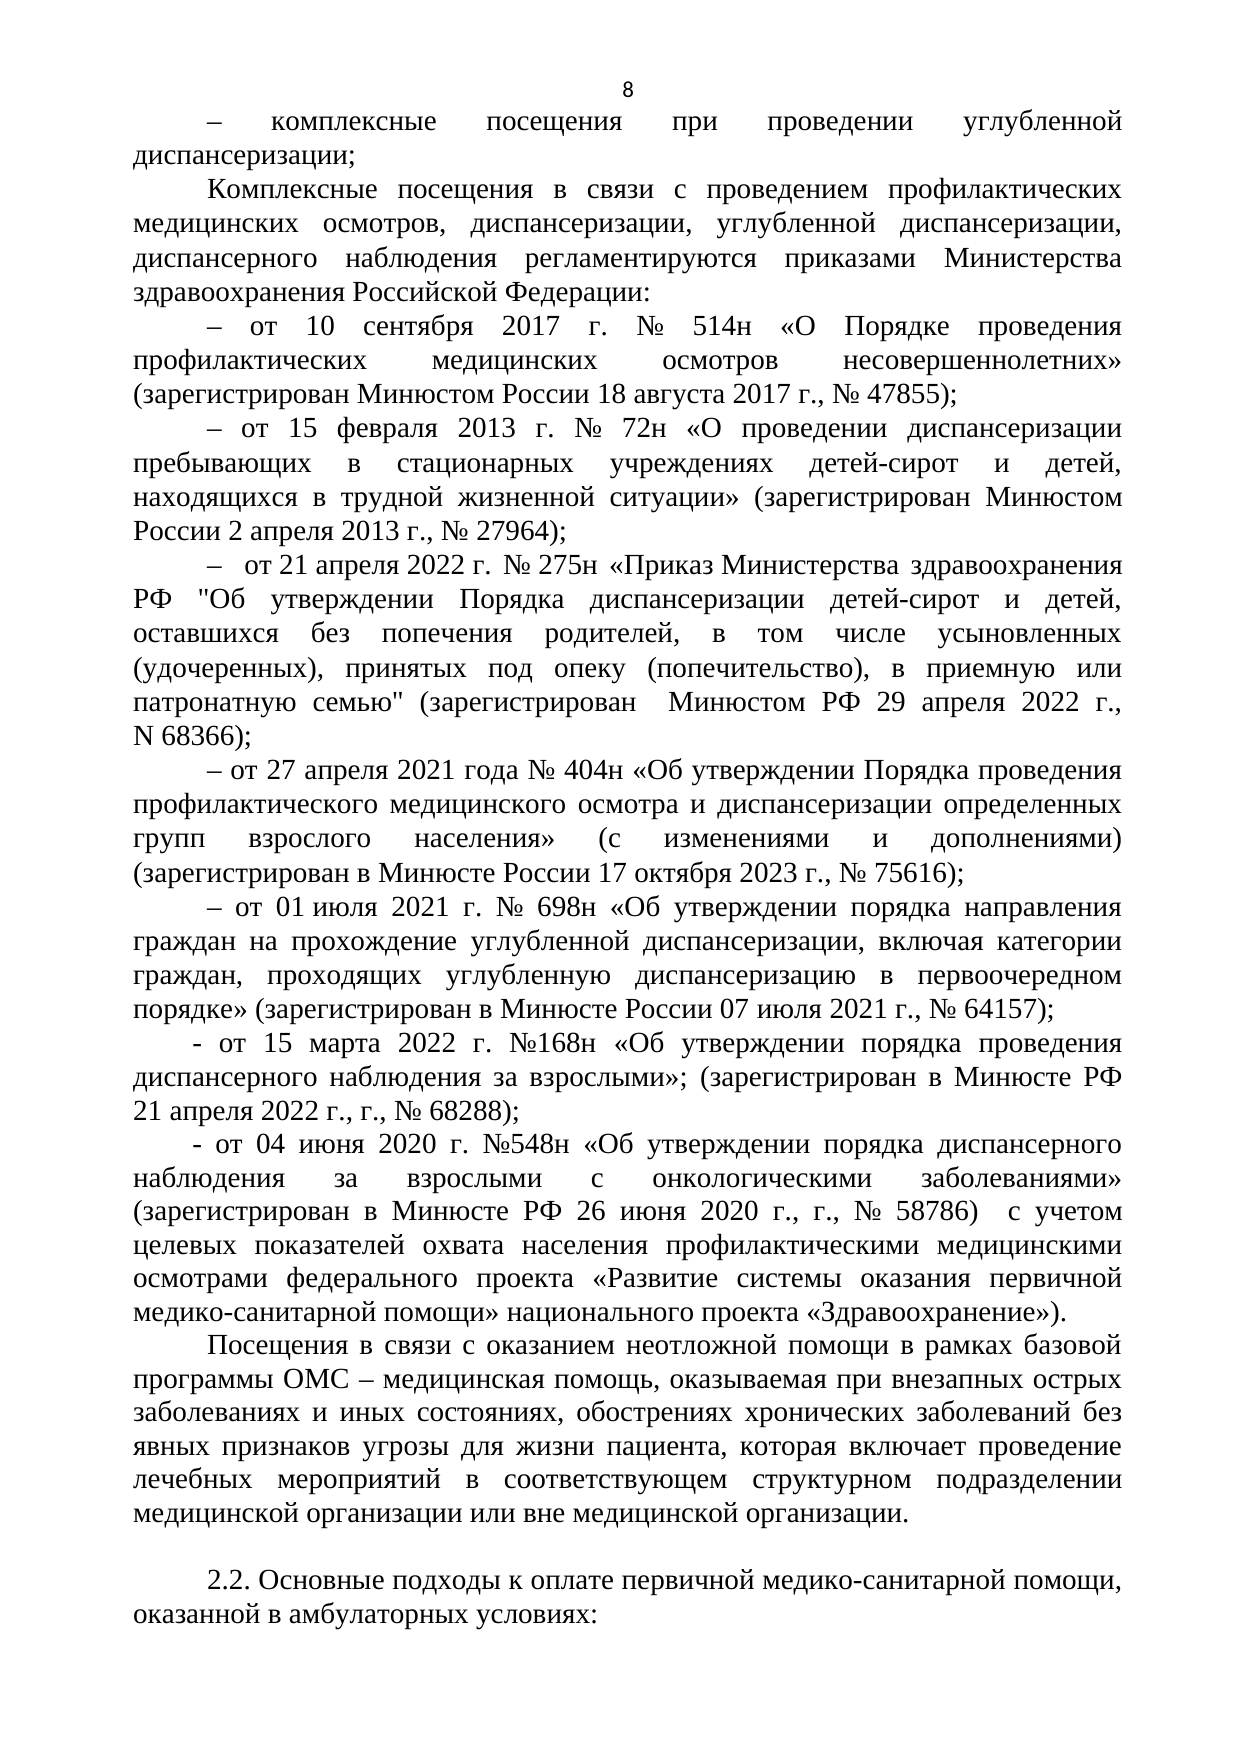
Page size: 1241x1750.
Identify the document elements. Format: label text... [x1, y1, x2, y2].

text - от 04 июня 2020 г. №548н «Об утверждении порядка диспансерного наблюдения за взрослыми с онкологическими заболеваниями» (зарегистрирован в Минюсте РФ 26 июня 2020 г., г., № 58786) с учетом целевых показателей охвата населения профилактическими медицинскими осмотрами федерального проекта «Развитие системы оказания первичной медико-санитарной помощи» национального проекта «Здравоохранение»). [133, 1126, 1123, 1327]
text – от 21 апреля 2022 г. № 275н «Приказ Министерства здравоохранения РФ "Об утверждении Порядка диспансеризации детей-сирот и детей, оставшихся без попечения родителей, в том числе усыновленных (удочеренных), принятых под опеку (попечительство), в приемную или патронатную семью" (зарегистрирован Минюстом РФ 29 апреля 2022 г., N 68366); [133, 683, 1123, 752]
text Комплексные посещения в связи с проведением профилактических медицинских осмотров, диспансеризации, углубленной диспансеризации, диспансерного наблюдения регламентируются приказами Министерства здравоохранения Российской Федерации: [133, 171, 1123, 307]
text - от 15 марта 2022 г. №168н «Об утверждении порядка проведения диспансерного наблюдения за взрослыми»; (зарегистрирован в Минюсте РФ 21 апреля 2022 г., г., № 68288); [133, 1026, 1123, 1126]
text – от 27 апреля 2021 года № 404н «Об утверждении Порядка проведения профилактического медицинского осмотра и диспансеризации определенных групп взрослого населения» (с изменениями и дополнениями) (зарегистрирован в Минюсте России 17 октября 2023 г., № 75616); [133, 752, 1123, 888]
text 2.2. Основные подходы к оплате первичной медико-санитарной помощи, оказанной в амбулаторных условиях: [133, 1562, 1123, 1629]
text – от 01 июля 2021 г. № 698н «Об утверждении порядка направления граждан на прохождение углубленной диспансеризации, включая категории граждан, проходящих углубленную диспансеризацию в первоочередном порядке» (зарегистрирован в Минюсте России 07 июля 2021 г., № 64157); [133, 889, 1123, 1025]
text – от 10 сентября 2017 г. № 514н «О Порядке проведения профилактических медицинских осмотров несовершеннолетних» (зарегистрирован Минюстом России 18 августа 2017 г., № 47855); [133, 308, 1123, 410]
text – комплексные посещения при проведении углубленной диспансеризации; [133, 103, 1123, 171]
text Посещения в связи с оказанием неотложной помощи в рамках базовой программы ОМС – медицинская помощь, оказываемая при внезапных острых заболеваниях и иных состояниях, обострениях хронических заболеваний без явных признаков угрозы для жизни пациента, которая включает проведение лечебных мероприятий в соответствующем структурном подразделении медицинской организации или вне медицинской организации. [133, 1327, 1123, 1529]
text – от 15 февраля 2013 г. № 72н «О проведении диспансеризации пребывающих в стационарных учреждениях детей-сирот и детей, находящихся в трудной жизненной ситуации» (зарегистрирован Минюстом России 2 апреля 2013 г., № 27964); [133, 411, 1123, 547]
